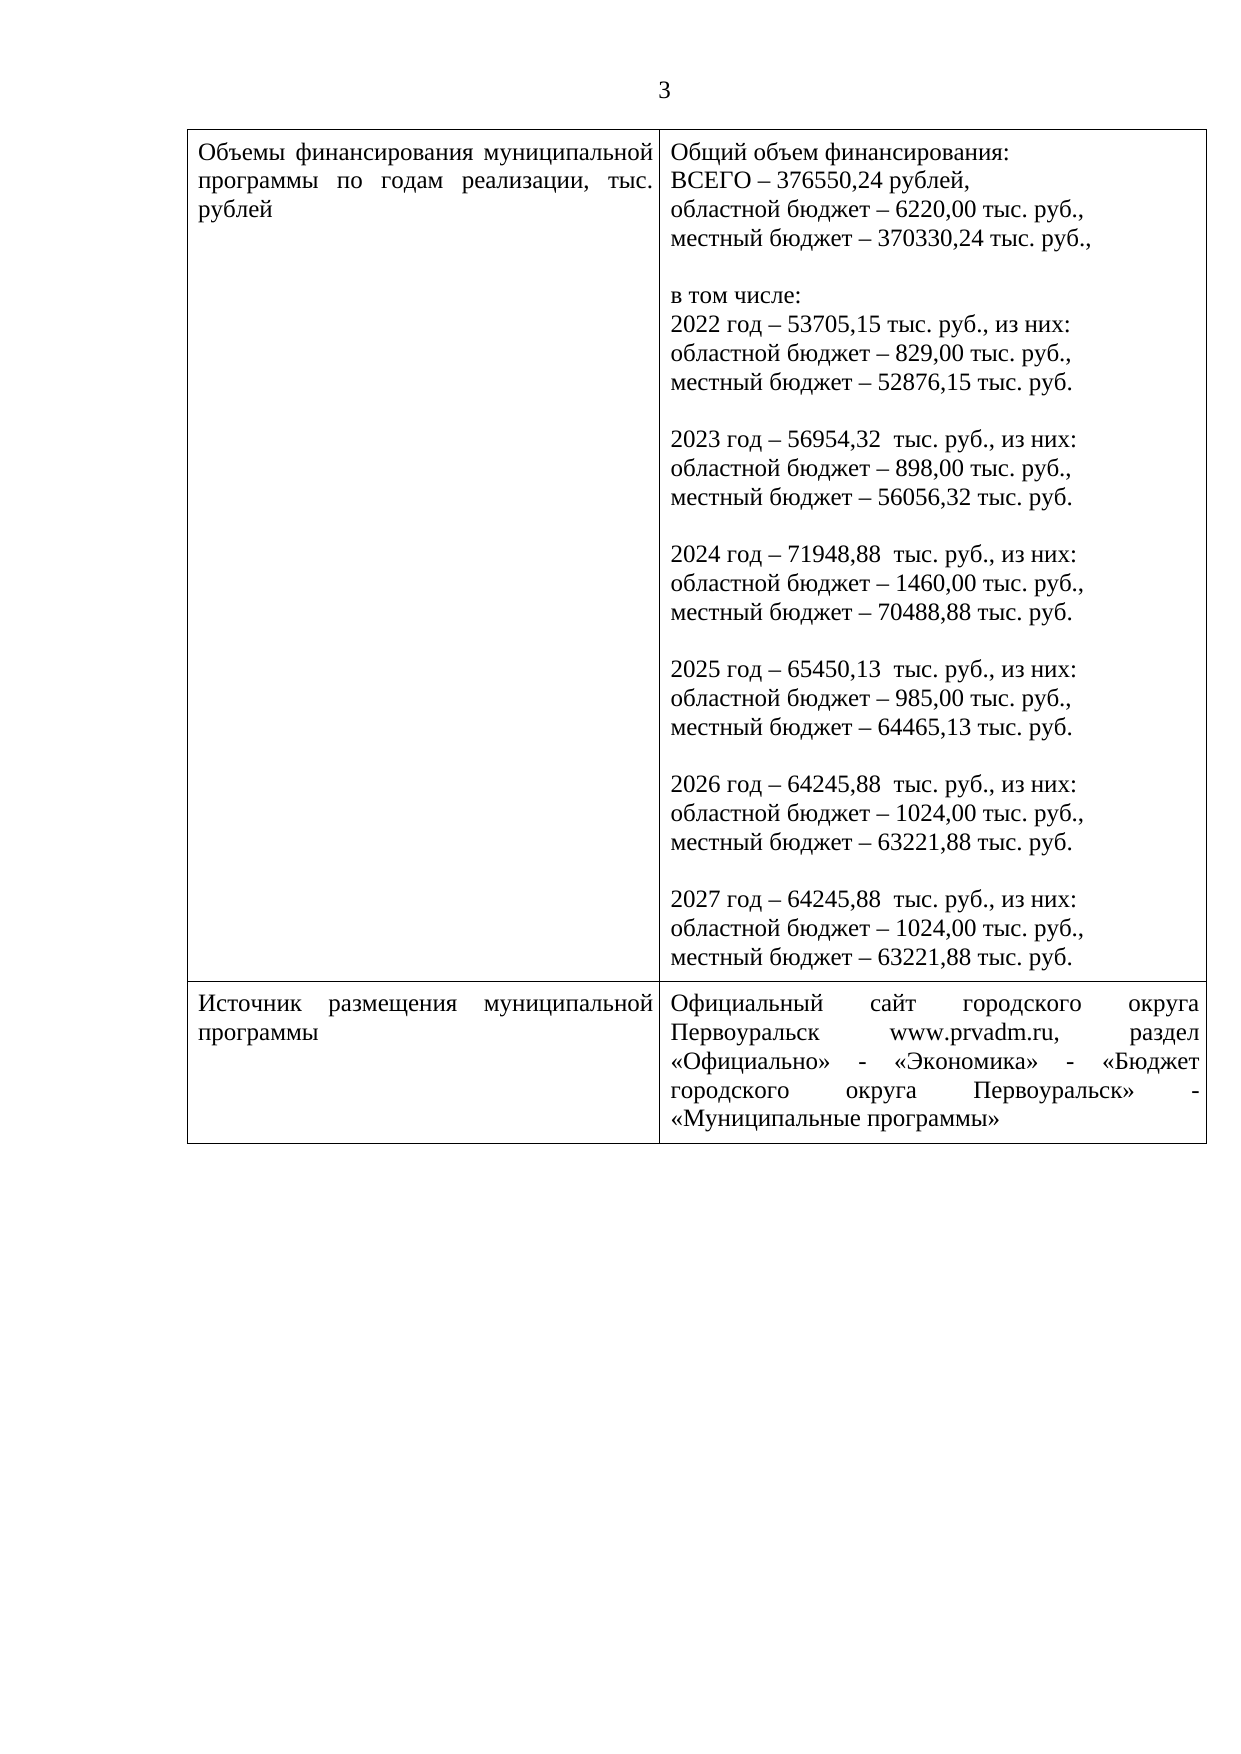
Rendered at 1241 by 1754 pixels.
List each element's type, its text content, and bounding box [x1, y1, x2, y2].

table_cell Объемы финансирования муниципальной программы по годам реализации, тыс. рублей [188, 130, 659, 981]
table_cell Общий объем финансирования: ВСЕГО – 376550,24 рублей, областной бюджет – 6220,00 тыс. руб., местный бюджет – 370330,24 тыс. руб., в том числе: 2022 год – 53705,15 тыс. руб., из них: областной бюджет – 829,00 тыс. руб., местный бюджет – 52876,15 тыс. руб. 2023 год – 56954,32 тыс. руб., из них: областной бюджет – 898,00 тыс. руб., местный бюджет – 56056,32 тыс. руб. 2024 год – 71948,88 тыс. руб., из них: областной бюджет – 1460,00 тыс. руб., местный бюджет – 70488,88 тыс. руб. 2025 год – 65450,13 тыс. руб., из них: областной бюджет – 985,00 тыс. руб., местный бюджет – 64465,13 тыс. руб. 2026 год – 64245,88 тыс. руб., из них: областной бюджет – 1024,00 тыс. руб., местный бюджет – 63221,88 тыс. руб. 2027 год – 64245,88 тыс. руб., из них: областной бюджет – 1024,00 тыс. руб., местный бюджет – 63221,88 тыс. руб. [660, 130, 1206, 981]
table_cell Источник размещения муниципальной программы [188, 982, 659, 1143]
table_cell Официальный сайт городского округа Первоуральск www.prvadm.ru, раздел «Официально» - «Экономика» - «Бюджет городского округа Первоуральск» - «Муниципальные программы» [660, 982, 1206, 1143]
